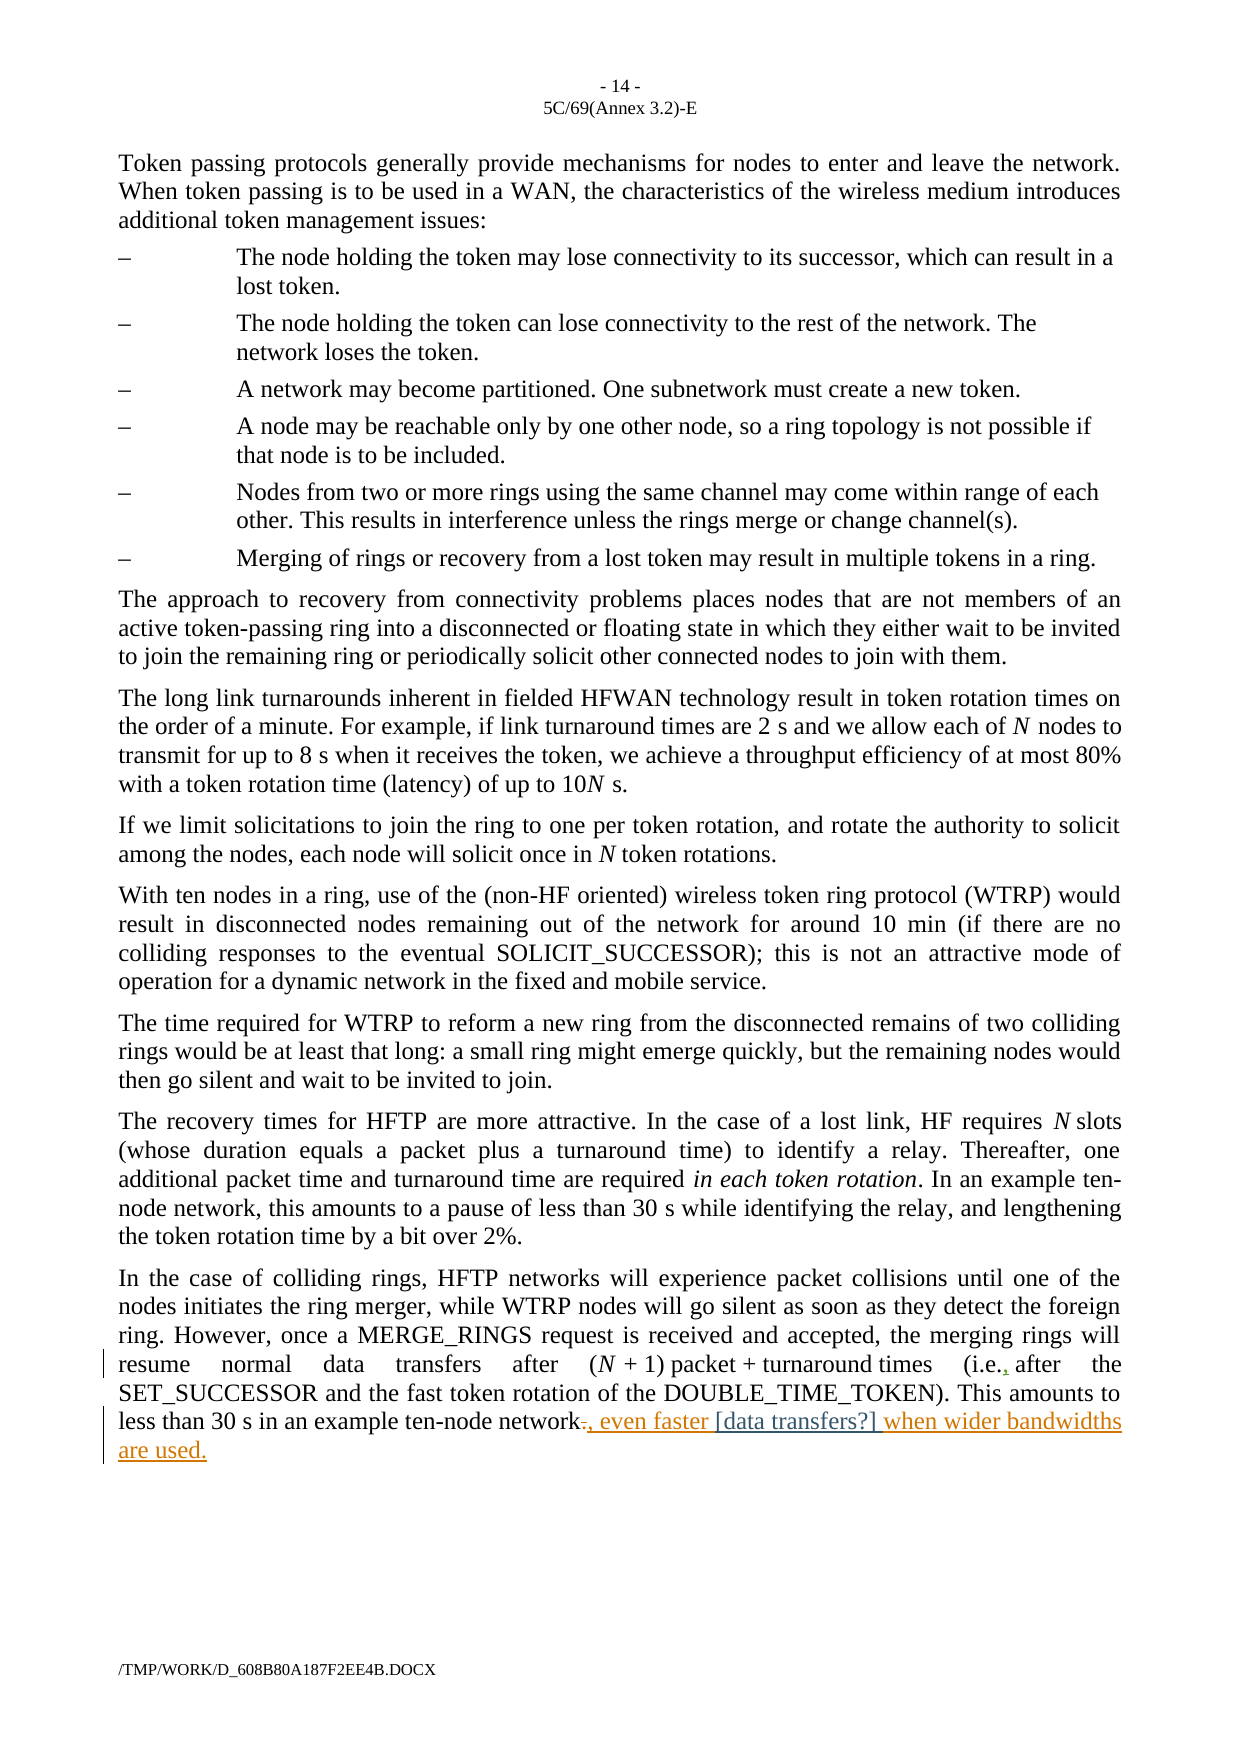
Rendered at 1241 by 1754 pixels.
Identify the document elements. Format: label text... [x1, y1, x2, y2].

text In the case of colliding rings, HFTP networks will experience packet collisions until one of the nodes initiates the ring merger, while WTRP nodes will go silent as soon as they detect the foreign ring. However, once a MERGE_RINGS request is received and accepted, the merging rings will resume normal data transfers after (N + 1) packet + turnaround times (i.e. after the SET_SUCCESSOR and the fast token rotation of the DOUBLE_TIME_TOKEN). This amounts to less than 30 s in an example ten-node network [118, 1263, 1122, 1464]
text The approach to recovery from connectivity problems places nodes that are not members of an active token-passing ring into a disconnected or floating state in which they either wait to be invited to join the remaining ring or periodically solicit other connected nodes to join with them. [118, 584, 1122, 670]
text If we limit solicitations to join the ring to one per token rotation, and rotate the authority to solicit among the nodes, each node will solicit once in N token rotations. [118, 810, 1122, 868]
text Token passing protocols generally provide mechanisms for nodes to enter and leave the network. When token passing is to be used in a WAN, the characteristics of the wireless medium introduces additional token management issues: [118, 148, 1122, 234]
text – A network may become partitioned. One subnetwork must create a new token. [118, 374, 1122, 403]
text – The node holding the token may lose connectivity to its successor, which can result in a lost token. [118, 242, 1122, 300]
text – A node may be reachable only by one other node, so a ring topology is not possible if that node is to be included. [118, 411, 1122, 468]
text – The node holding the token can lose connectivity to the rest of the network. The network loses the token. [118, 308, 1122, 366]
text – Nodes from two or more rings using the same channel may come within range of each other. This results in interference unless the rings merge or change channel(s). [118, 477, 1122, 534]
text With ten nodes in a ring, use of the (non-HF oriented) wireless token ring protocol (WTRP) would result in disconnected nodes remaining out of the network for around 10 min (if there are no colliding responses to the eventual SOLICIT_SUCCESSOR); this is not an attractive mode of operation for a dynamic network in the fixed and mobile service. [118, 880, 1122, 995]
text The recovery times for HFTP are more attractive. In the case of a lost link, HF requires N slots (whose duration equals a packet plus a turnaround time) to identify a relay. Thereafter, one additional packet time and turnaround time are required in each token rotation. In an example ten-node network, this amounts to a pause of less than 30 s while identifying the relay, and lengthening the token rotation time by a bit over 2%. [118, 1106, 1122, 1250]
text – Merging of rings or recovery from a lost token may result in multiple tokens in a ring. [118, 543, 1122, 571]
text The time required for WTRP to reform a new ring from the disconnected remains of two colliding rings would be at least that long: a small ring might emerge quickly, but the remaining nodes would then go silent and wait to be invited to join. [118, 1008, 1122, 1094]
text The long link turnarounds inherent in fielded HFWAN technology result in token rotation times on the order of a minute. For example, if link turnaround times are 2 s and we allow each of N nodes to transmit for up to 8 s when it receives the token, we achieve a throughput efficiency of at most 80% with a token rotation time (latency) of up to 10N s. [118, 683, 1122, 798]
